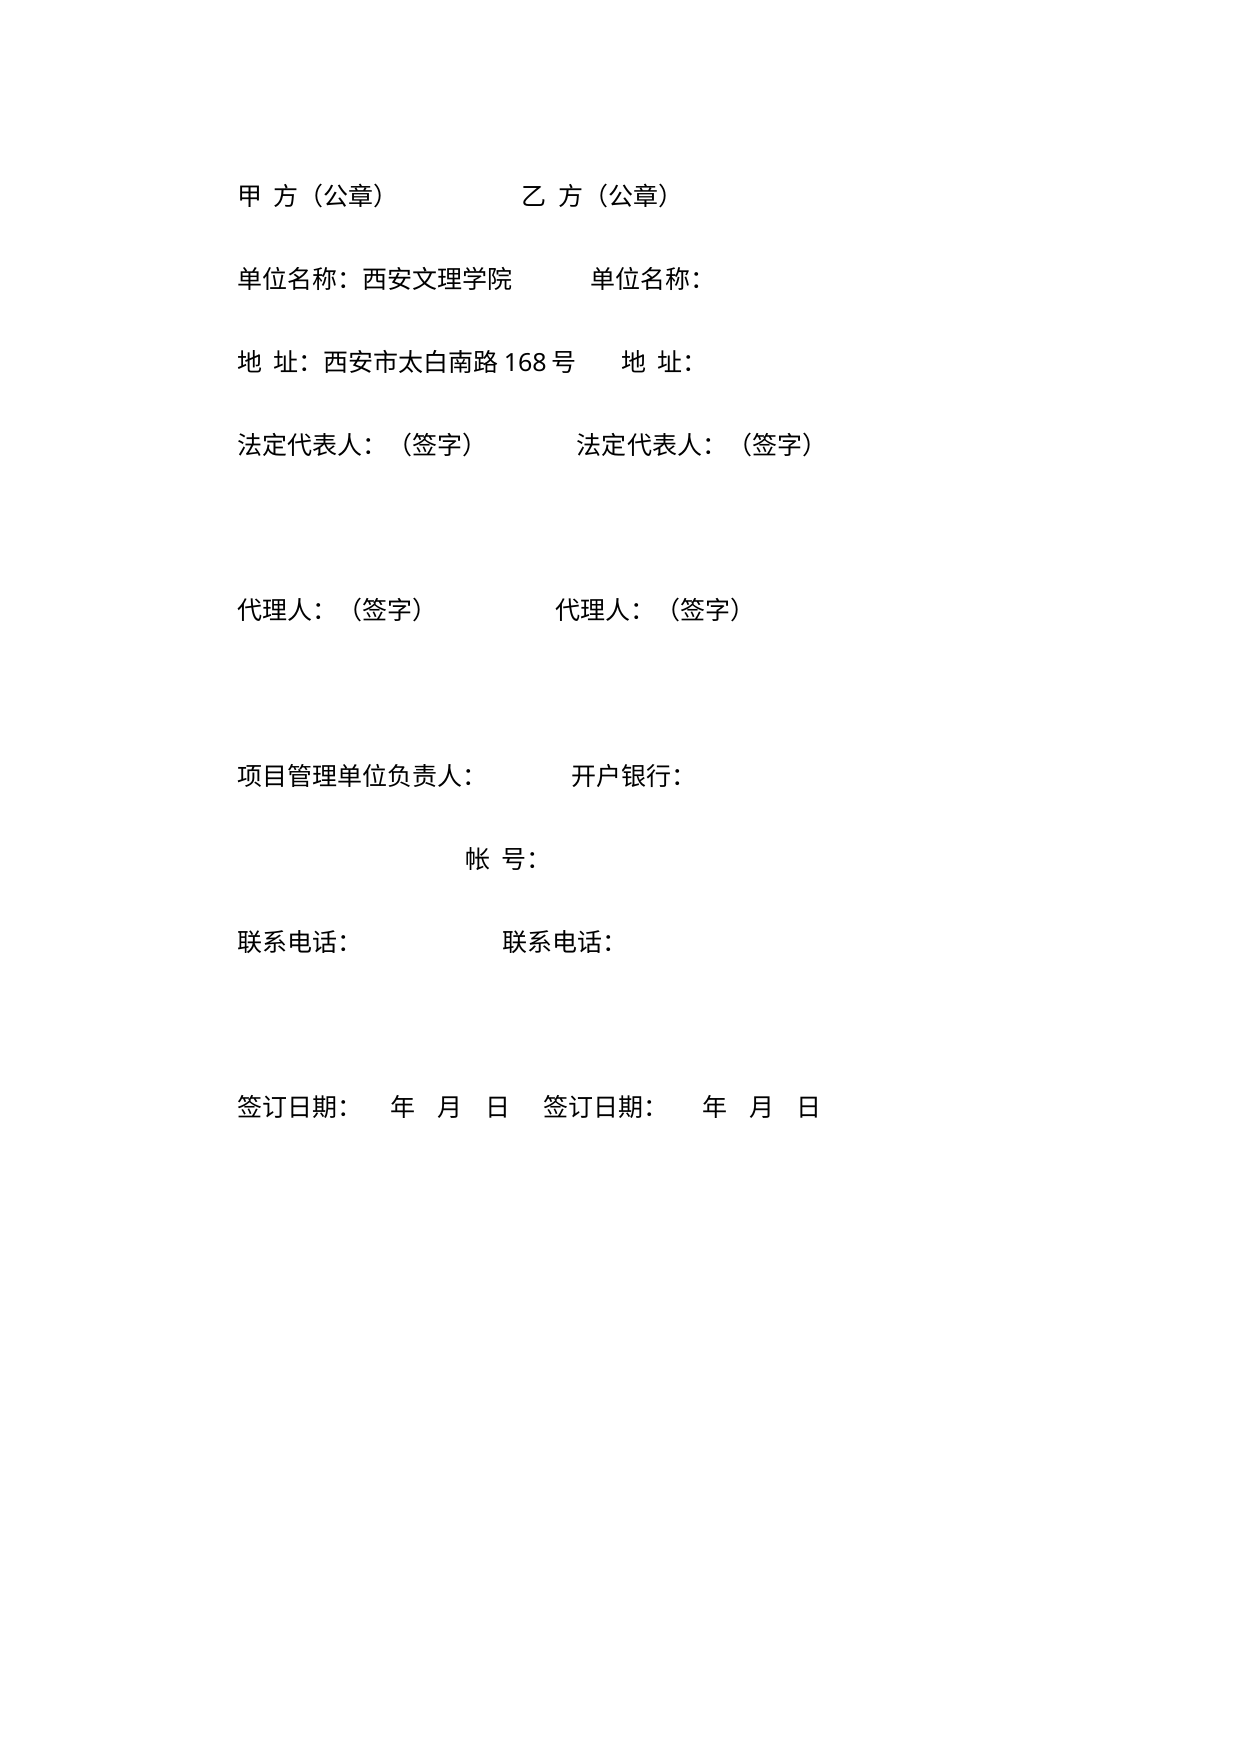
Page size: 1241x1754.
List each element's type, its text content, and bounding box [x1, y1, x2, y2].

text 地 址：西安市太白南路168号 地 址： [187, 328, 1053, 393]
text 帐 号： [187, 825, 1053, 890]
text 联系电话： 联系电话： [187, 908, 1053, 973]
text 代理人：（签字） 代理人：（签字） [187, 576, 1053, 641]
text 项目管理单位负责人： 开户银行： [187, 742, 1053, 807]
text 法定代表人：（签字） 法定代表人：（签字） [187, 411, 1053, 476]
text 签订日期： 年 月 日 签订日期： 年 月 日 [187, 1073, 1053, 1138]
text 甲 方（公章） 乙 方（公章） [187, 162, 1053, 227]
text 单位名称：西安文理学院 单位名称： [187, 245, 1053, 310]
